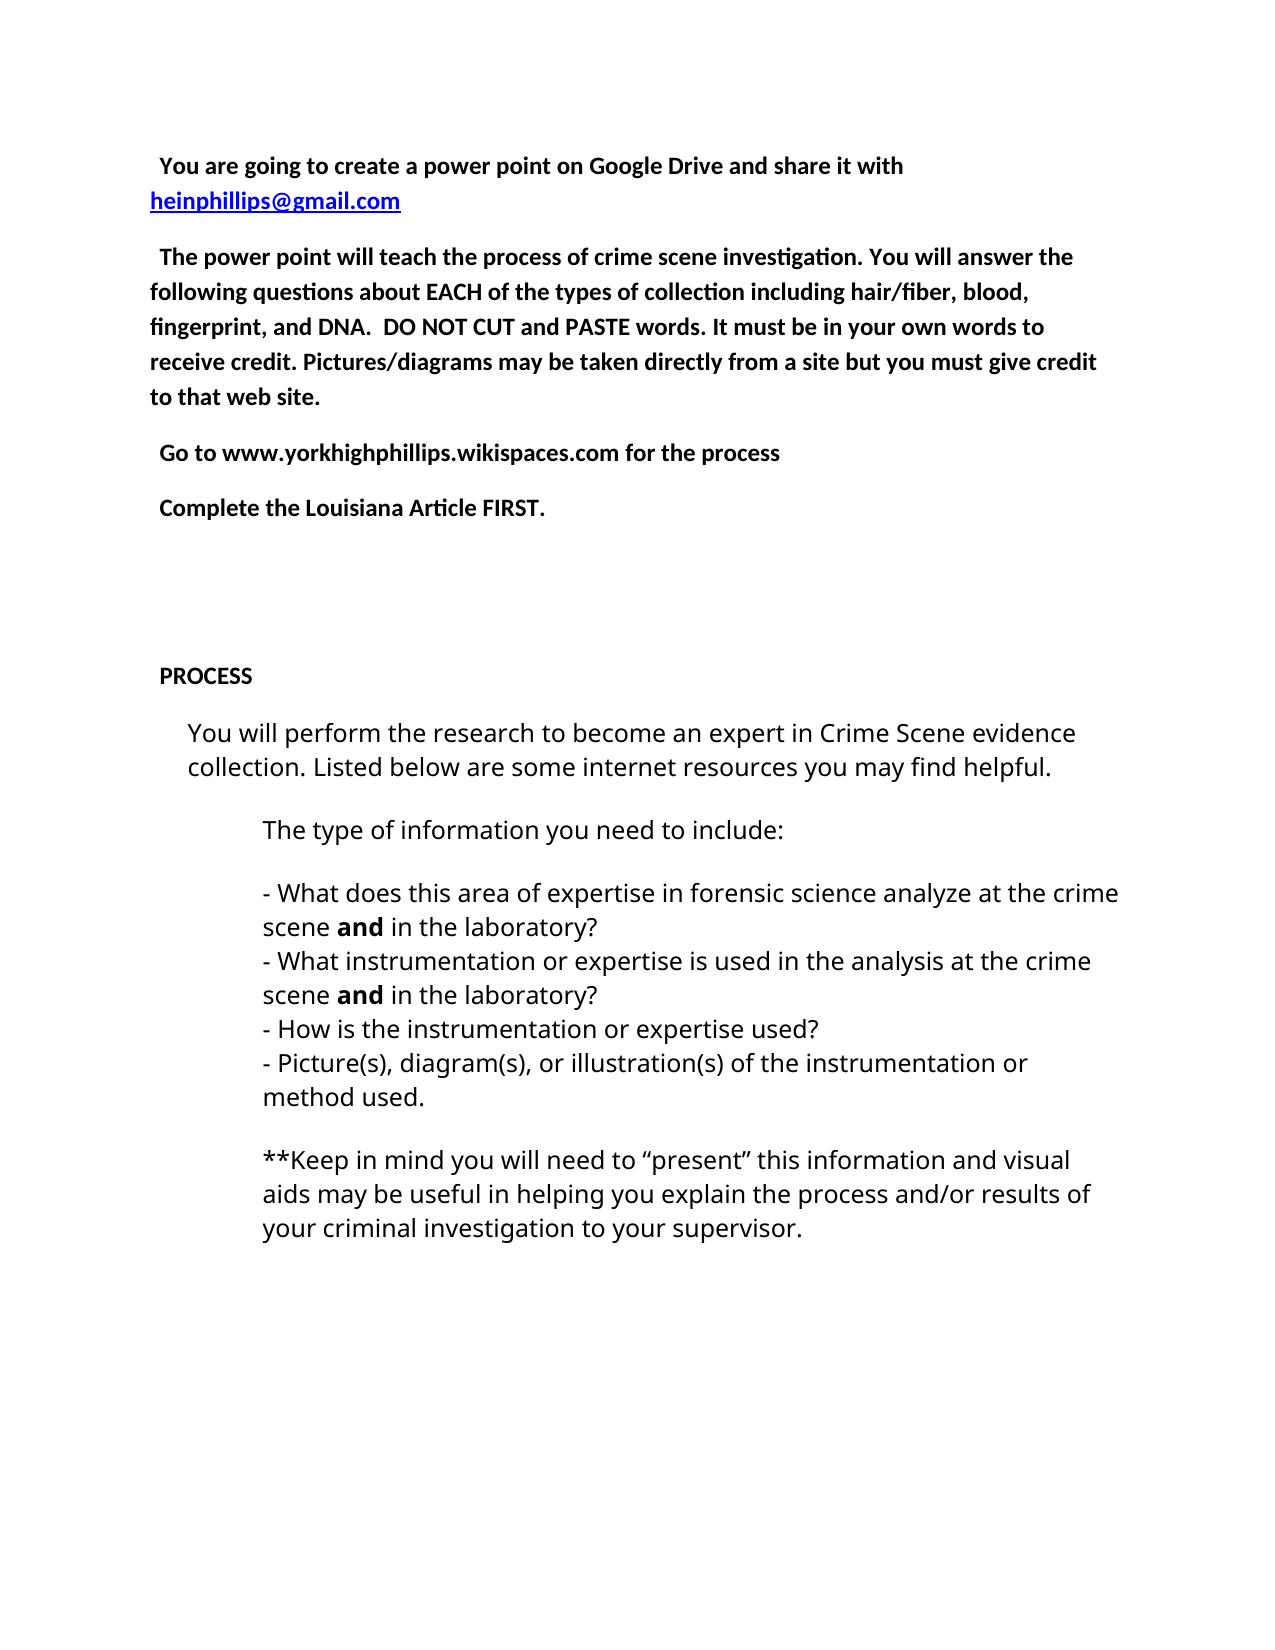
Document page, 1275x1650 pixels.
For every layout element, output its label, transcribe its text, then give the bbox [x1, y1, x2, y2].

text The power point will teach the process of crime scene investigation. You will answer the following questions about EACH of the types of collection including hair/fiber, blood, fingerprint, and DNA. DO NOT CUT and PASTE words. It must be in your own words to receive credit. Pictures/diagrams may be taken directly from a site but you must give credit to that web site. [150, 241, 1125, 411]
text Go to www.yorkhighphillips.wikispaces.com for the process [150, 437, 1125, 467]
text **Keep in mind you will need to “present” this information and visual aids may be useful in helping you explain the process and/or results of your criminal investigation to your supervisor. [262, 1143, 1125, 1245]
text Complete the Louisiana Article FIRST. [150, 492, 1125, 523]
text You are going to create a power point on Google Drive and share it with heinphillips@gmail.com [150, 150, 1125, 216]
text PROCESS [150, 660, 1125, 691]
text - Picture(s), diagram(s), or illustration(s) of the instrumentation or method used. [262, 1046, 1125, 1114]
text - What instrumentation or expertise is used in the analysis at the crime scene and in the laboratory? [262, 944, 1125, 1012]
text You will perform the research to become an expert in Crime Scene evidence collection. Listed below are some internet resources you may find helpful. [187, 716, 1125, 784]
text The type of information you need to include: [262, 813, 1125, 847]
text - What does this area of expertise in forensic science analyze at the crime scene and in the laboratory? [262, 876, 1125, 944]
text - How is the instrumentation or expertise used? [262, 1012, 1125, 1046]
